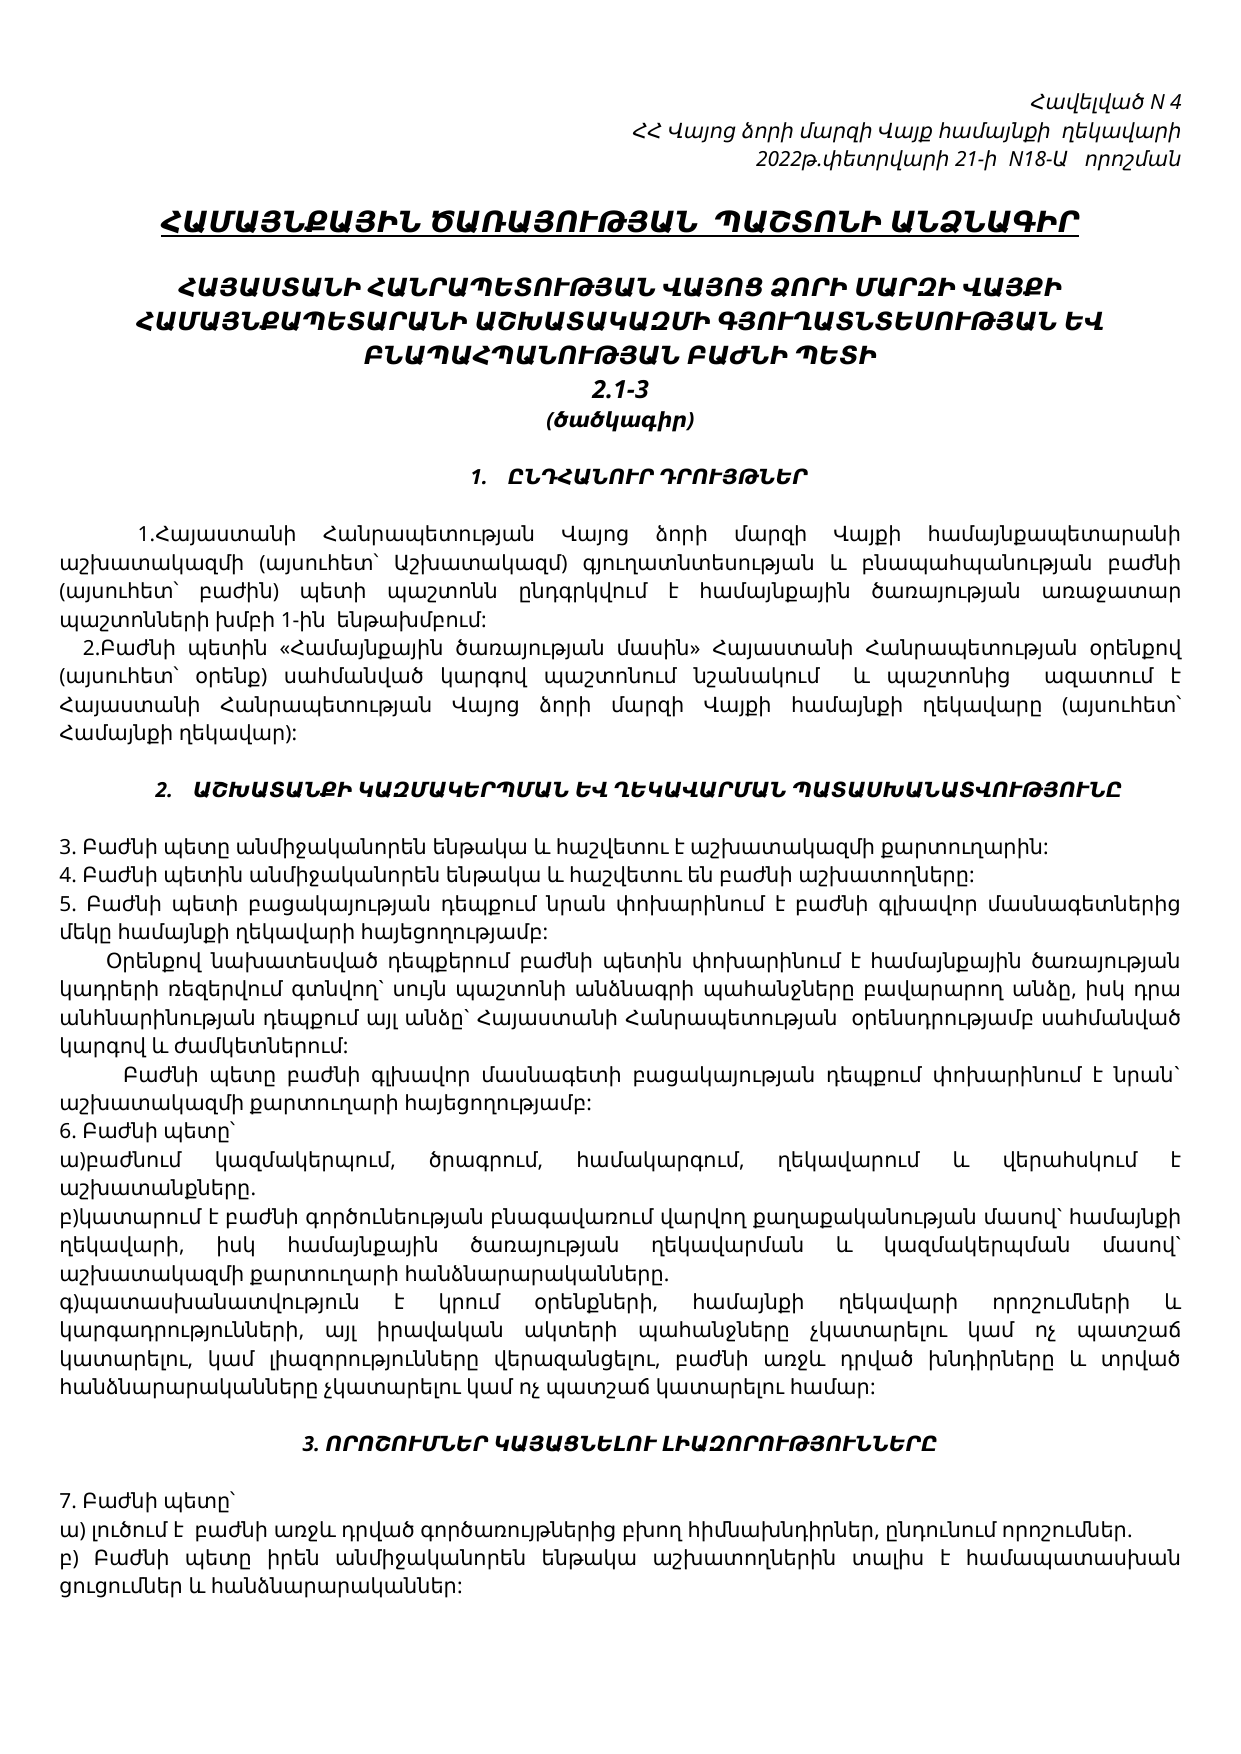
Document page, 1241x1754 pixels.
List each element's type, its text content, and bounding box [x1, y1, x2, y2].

text բ)կատարում է բաժնի գործունեության բնագավառում վարվող քաղաքականության մասով` համայնքի ղեկավարի, իսկ համայնքային ծառայության ղեկավարման և կազմակերպման մասով` աշխատակազմի քարտուղարի հանձնարարականները. [59, 1202, 1181, 1287]
text ՀՀ Վայոց ձորի մարզի Վայք համայնքի ղեկավարի [59, 116, 1181, 144]
text 2022թ.փետրվարի 21-ի N18-Ա որոշման [59, 144, 1181, 173]
text ՀԱՅԱՍՏԱՆԻ ՀԱՆՐԱՊԵՏՈՒԹՅԱՆ ՎԱՅՈՑ ՁՈՐԻ ՄԱՐԶԻ ՎԱՅՔԻ ՀԱՄԱՅՆՔԱՊԵՏԱՐԱՆԻ ԱՇԽԱՏԱԿԱԶՄԻ ԳՅՈՒՂԱՏՆՏԵՍՈՒԹՅԱՆ ԵՎ ԲՆԱՊԱՀՊԱՆՈՒԹՅԱՆ ԲԱԺՆԻ ՊԵՏԻ [59, 269, 1181, 372]
text (ծածկագիր) [59, 406, 1181, 434]
text 1.Հայաստանի Հանրապետության Վայոց ձորի մարզի Վայքի համայնքապետարանի աշխատակազմի (այսուհետ՝ Աշխատակազմ) գյուղատնտեսության և բնապահպանության բաժնի (այսուհետ՝ բաժին) պետի պաշտոնն ընդգրկվում է համայնքային ծառայության առաջատար պաշտոնների խմբի 1-ին ենթախմբում: [59, 519, 1181, 633]
text 5. Բաժնի պետի բացակայության դեպքում նրան փոխարինում է բաժնի գլխավոր մասնագետներից մեկը համայնքի ղեկավարի հայեցողությամբ: [59, 889, 1181, 946]
list ԱՇԽԱՏԱՆՔԻ ԿԱԶՄԱԿԵՐՊՄԱՆ ԵՎ ՂԵԿԱՎԱՐՄԱՆ ՊԱՏԱՍԽԱՆԱՏՎՈՒԹՅՈՒՆԸ [97, 775, 1181, 804]
text Հավելված N 4 [59, 87, 1181, 116]
text ՀԱՄԱՅՆՔԱՅԻՆ ԾԱՌԱՅՈՒԹՅԱՆ ՊԱՇՏՈՆԻ ԱՆՁՆԱԳԻՐ [59, 201, 1181, 241]
text բ) Բաժնի պետը իրեն անմիջականորեն ենթակա աշխատողներին տալիս է համապատասխան ցուցումներ և հանձնարարականներ: [59, 1543, 1181, 1600]
text 2.1-3 [59, 372, 1181, 406]
list ԸՆԴՀԱՆՈՒՐ ԴՐՈՒՅԹՆԵՐ [97, 462, 1181, 491]
text Բաժնի պետը բաժնի գլխավոր մասնագետի բացակայության դեպքում փոխարինում է նրան` աշխատակազմի քարտուղարի հայեցողությամբ: [59, 1060, 1181, 1117]
text գ)պատասխանատվություն է կրում օրենքների, համայնքի ղեկավարի որոշումների և կարգադրությունների, այլ իրավական ակտերի պահանջները չկատարելու կամ ոչ պատշաճ կատարելու, կամ լիազորությունները վերազանցելու, բաժնի առջև դրված խնդիրները և տրված հանձնարարականները չկատարելու կամ ոչ պատշաճ կատարելու համար: [59, 1287, 1181, 1401]
text Օրենքով նախատեսված դեպքերում բաժնի պետին փոխարինում է համայնքային ծառայության կադրերի ռեզերվում գտնվող` սույն պաշտոնի անձնագրի պահանջները բավարարող անձը, իսկ դրա անհնարինության դեպքում այլ անձը` Հայաստանի Հանրապետության օրենսդրությամբ սահմանված կարգով և ժամկետներում: [59, 946, 1181, 1060]
text 6. Բաժնի պետը՝ [59, 1117, 1181, 1145]
text 2.Բաժնի պետին «Համայնքային ծառայության մասին» Հայաստանի Հանրապետության օրենքով (այսուհետ՝ օրենք) սահմանված կարգով պաշտոնում նշանակում և պաշտոնից ազատում է Հայաստանի Հանրապետության Վայոց ձորի մարզի Վայքի համայնքի ղեկավարը (այսուհետ՝ Համայնքի ղեկավար): [59, 633, 1181, 747]
text 3. Բաժնի պետը անմիջականորեն ենթակա և հաշվետու է աշխատակազմի քարտուղարին: [59, 832, 1181, 861]
text 4. Բաժնի պետին անմիջականորեն ենթակա և հաշվետու են բաժնի աշխատողները: [59, 861, 1181, 889]
text 3. ՈՐՈՇՈՒՄՆԵՐ ԿԱՅԱՑՆԵԼՈՒ ԼԻԱԶՈՐՈՒԹՅՈՒՆՆԵՐԸ [59, 1429, 1181, 1458]
text 7. Բաժնի պետը՝ [59, 1486, 1181, 1515]
text ա)բաժնում կազմակերպում, ծրագրում, համակարգում, ղեկավարում և վերահսկում է աշխատանքները. [59, 1145, 1181, 1202]
text ա) լուծում է բաժնի առջև դրված գործառույթներից բխող հիմնախնդիրներ, ընդունում որոշումներ. [59, 1515, 1181, 1543]
